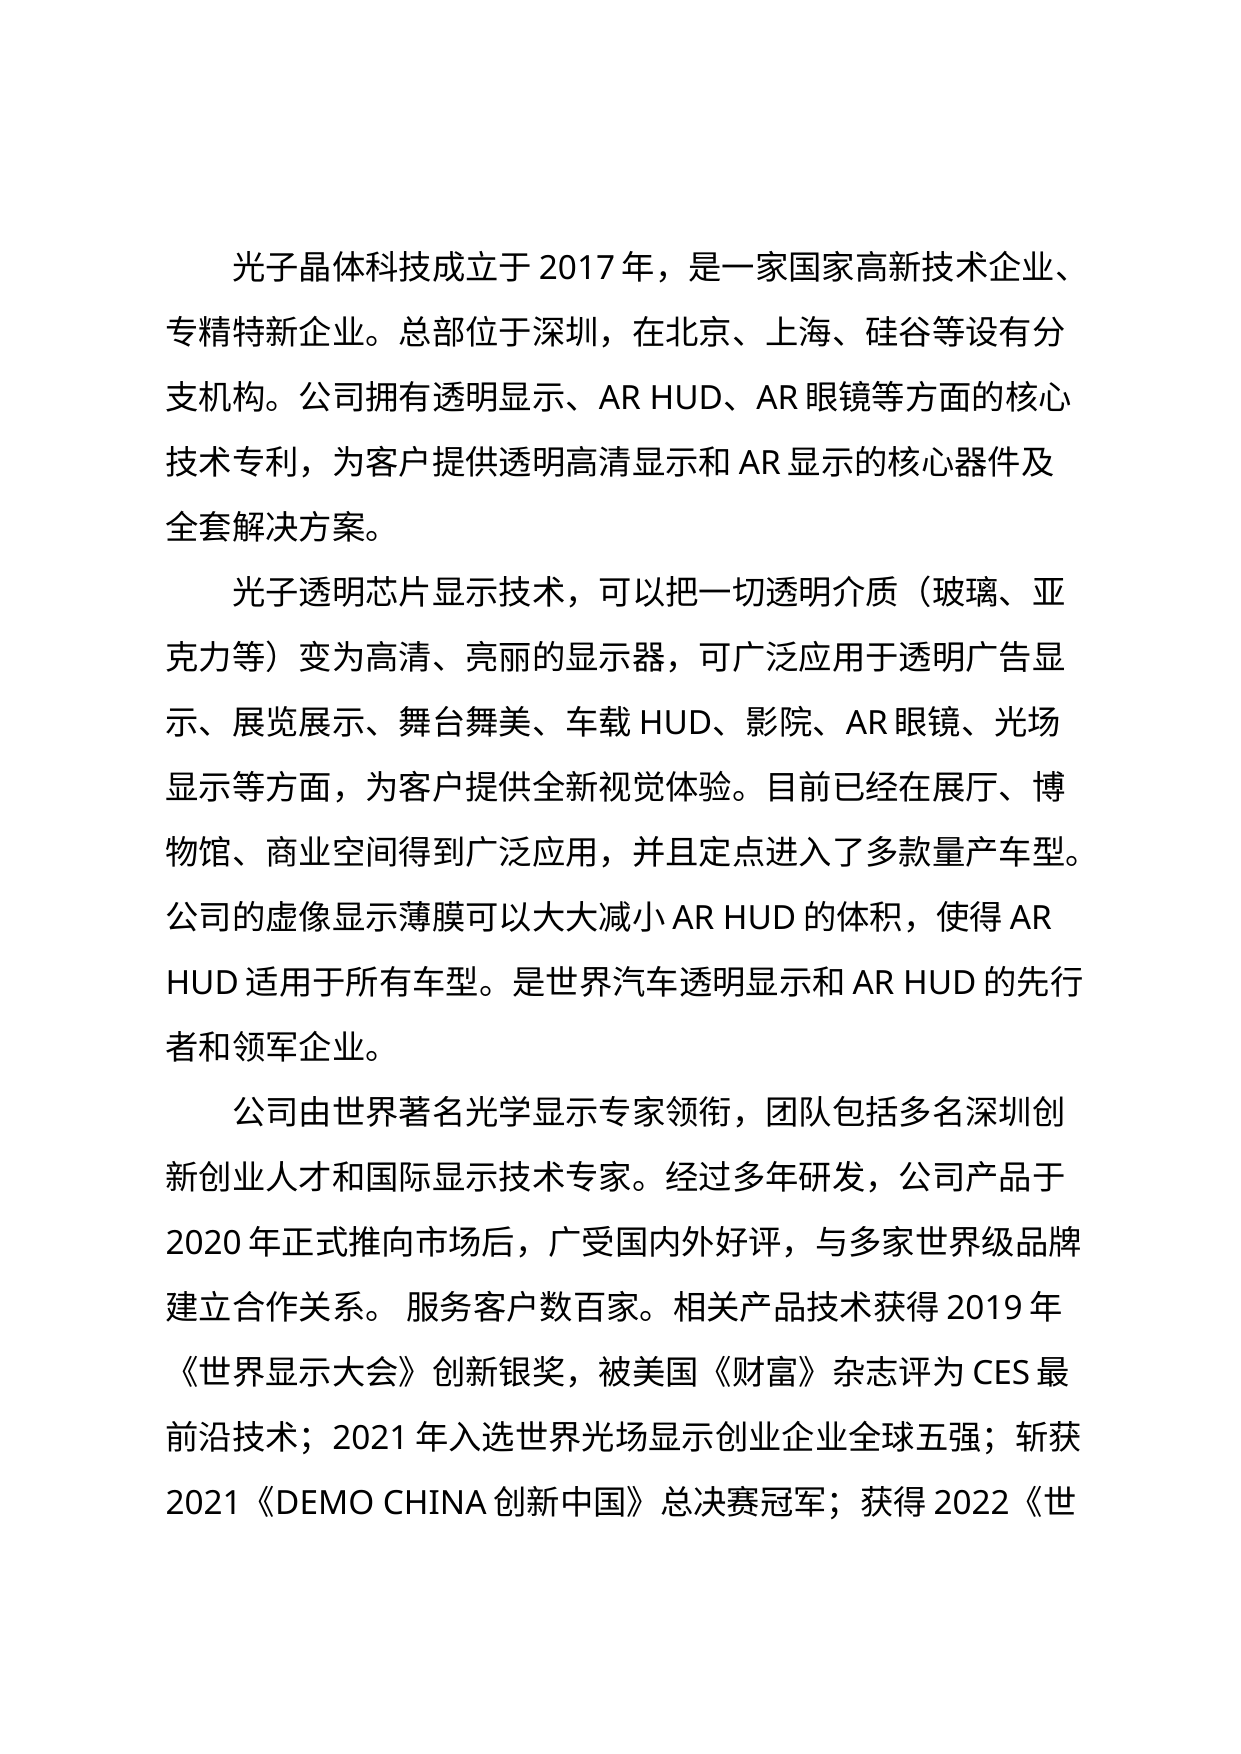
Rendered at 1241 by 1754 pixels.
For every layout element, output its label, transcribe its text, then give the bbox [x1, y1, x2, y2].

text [165, 1078, 1087, 1533]
text 光子透明芯片显示技术，可以把一切透明介质（玻璃、亚克力等）变为高清、亮丽的显示器，可广泛应用于透明广告显示、展览展示、舞台舞美、车载HUD、影院、AR眼镜、光场显示等方面，为客户提供全新视觉体验。目前已经在展厅、博物馆、商业空间得到广泛应用，并且定点进入了多款量产车型。公司的虚像显示薄膜可以大大减小AR HUD的体积，使得AR HUD适用于所有车型。是世界汽车透明显示和AR HUD的先行者和领军企业。 [165, 558, 1087, 826]
text 光子透明芯片显示技术，可以把一切透明介质（玻璃、亚克力等）变为高清、亮丽的显示器，可广泛应用于透明广告显示、展览展示、舞台舞美、车载HUD、影院、AR眼镜、光场显示等方面，为客户提供全新视觉体验。目前已经在展厅、博物馆、商业空间得到广泛应用，并且定点进入了多款量产车型。公司的虚像显示薄膜可以大大减小AR HUD的体积，使得AR HUD适用于所有车型。是世界汽车透明显示和AR HUD的先行者和领军企业。 [165, 874, 1087, 1078]
text 光子晶体科技成立于2017年，是一家国家高新技术企业、专精特新企业。总部位于深圳，在北京、上海、硅谷等设有分支机构。公司拥有透明显示、AR HUD、AR眼镜等方面的核心技术专利，为客户提供透明高清显示和AR显示的核心器件及全套解决方案。 [165, 233, 1087, 558]
